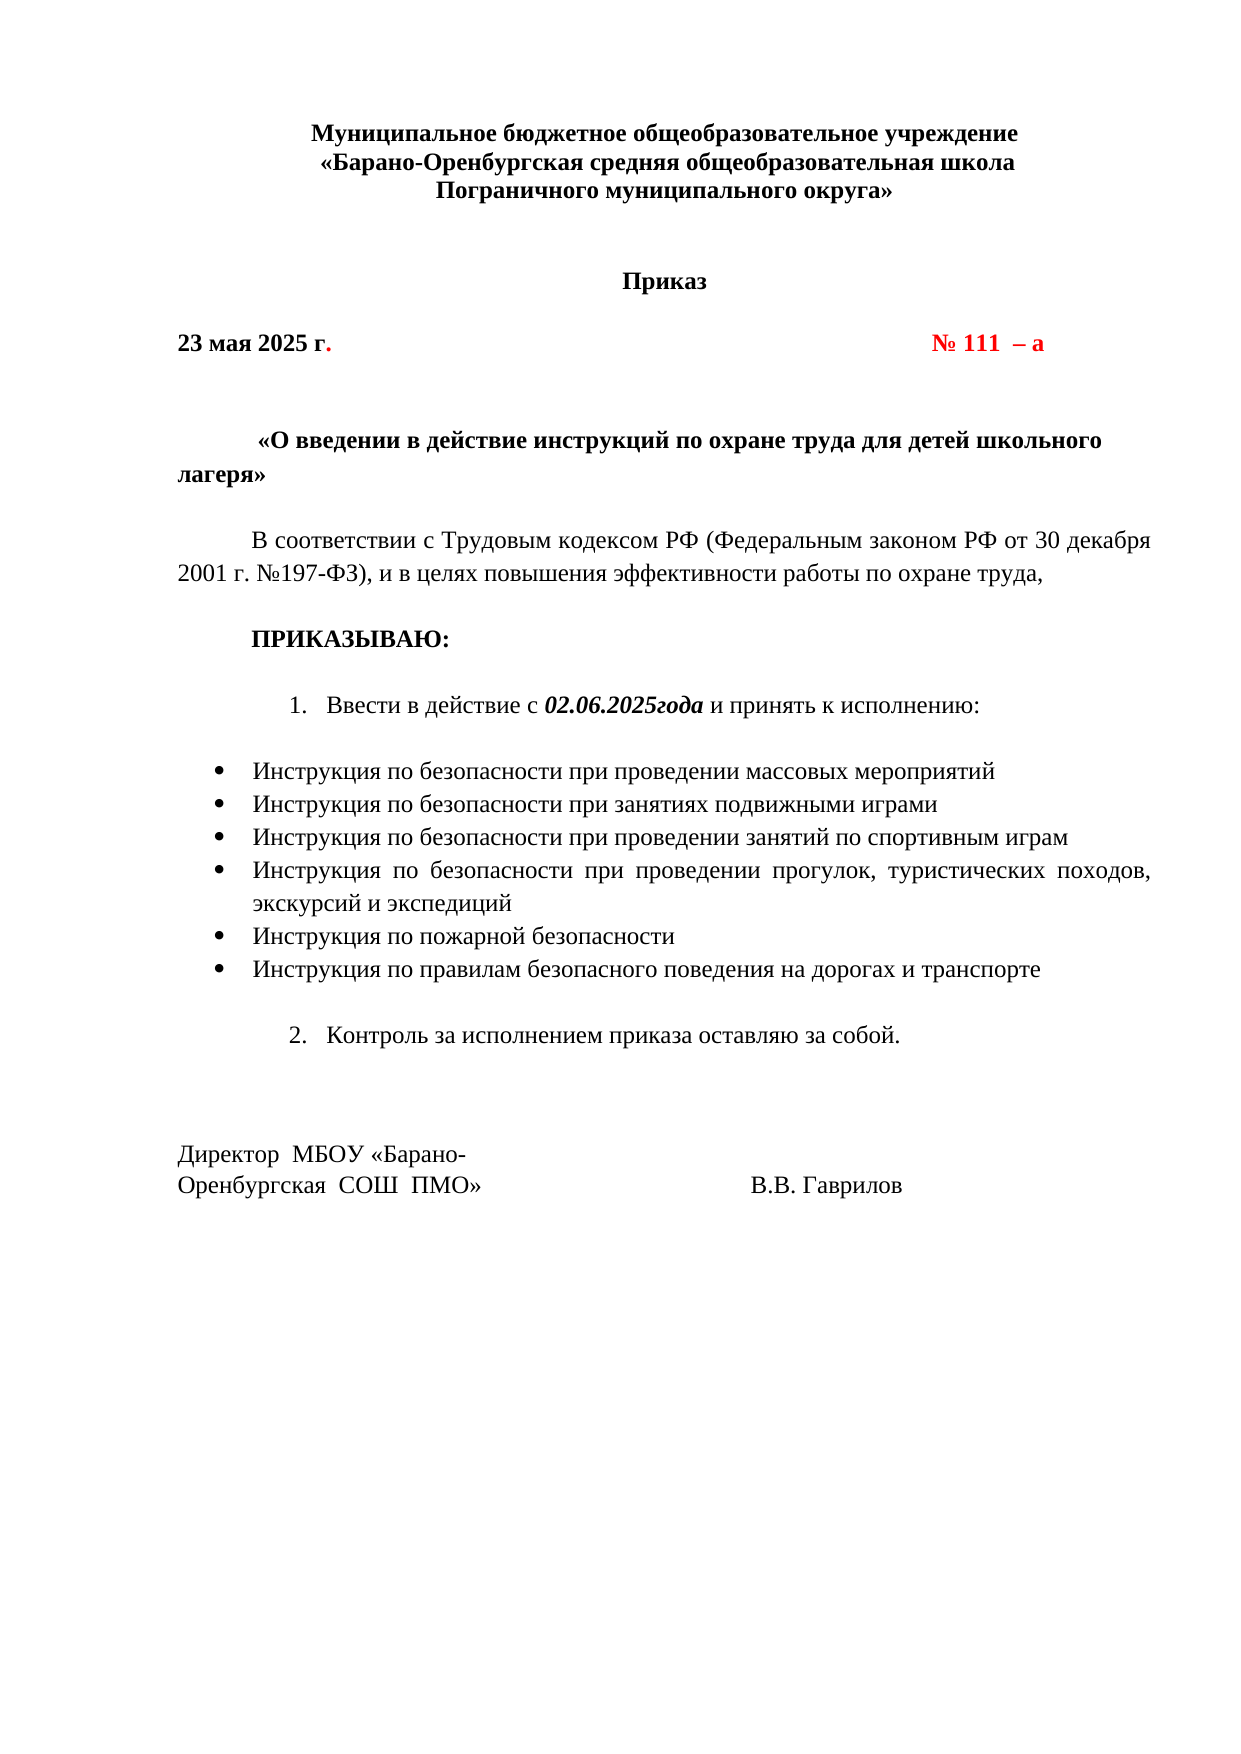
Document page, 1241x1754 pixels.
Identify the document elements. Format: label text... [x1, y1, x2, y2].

list Инструкция по пожарной безопасности [215, 921, 1152, 950]
text Муниципальное бюджетное общеобразовательное учреждение [177, 118, 1152, 147]
text ПРИКАЗЫВАЮ: [177, 624, 1152, 652]
text 23 мая 2025 г. № 111 – а [177, 328, 1152, 357]
text «Барано-Оренбургская средняя общеобразовательная школа Пограничного муниципального округа» [177, 147, 1152, 204]
list Инструкция по правилам безопасного поведения на дорогах и транспорте [215, 954, 1152, 983]
list Инструкция по безопасности при занятиях подвижными играми [215, 789, 1152, 818]
list Инструкция по безопасности при проведении прогулок, туристических походов, экскурсий и экспедиций [215, 855, 1152, 917]
text Директор МБОУ «Барано- [177, 1139, 1152, 1168]
text В соответствии с Трудовым кодексом РФ (Федеральным законом РФ от 30 декабря 2001 г. №197-ФЗ), и в целях повышения эффективности работы по охране труда, [177, 525, 1152, 586]
text Оренбургская СОШ ПМО» В.В. Гаврилов [177, 1170, 1152, 1199]
list Инструкция по безопасности при проведении массовых мероприятий [215, 756, 1152, 784]
text «О введении в действие инструкций по охране труда для детей школьного лагеря» [177, 426, 1152, 487]
list Инструкция по безопасности при проведении занятий по спортивным играм [215, 822, 1152, 851]
list Контроль за исполнением приказа оставляю за собой. [288, 1020, 1152, 1049]
text Приказ [177, 266, 1152, 295]
list Ввести в действие с 02.06.2025года и принять к исполнению: [288, 690, 1152, 718]
